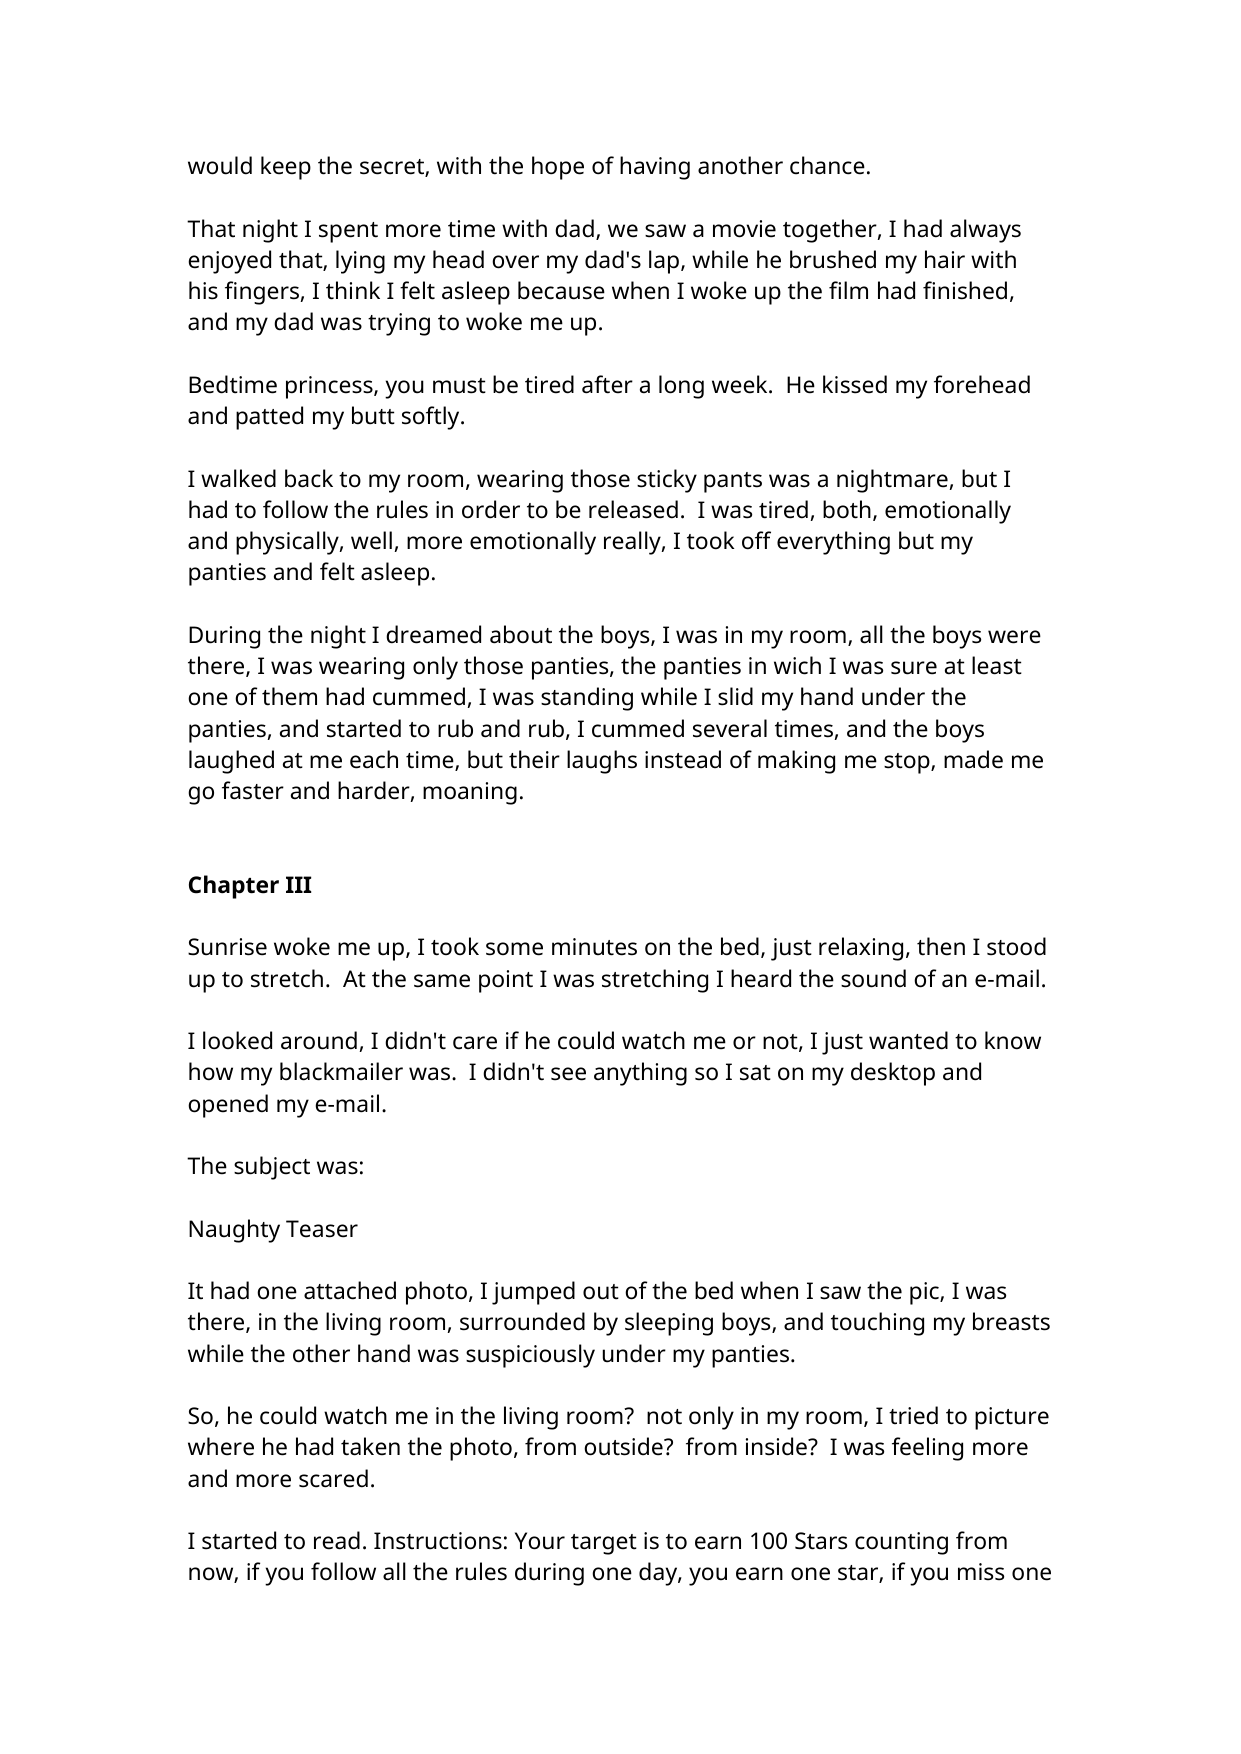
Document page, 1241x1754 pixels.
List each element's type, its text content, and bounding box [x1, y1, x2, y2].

text I looked around, I didn't care if he could watch me or not, I just wanted to know how my blackmailer was. I didn't see anything so I sat on my desktop and opened my e-mail. [187, 1025, 1053, 1119]
text Naughty Teaser [187, 1212, 1053, 1244]
text During the night I dreamed about the boys, I was in my room, all the boys were there, I was wearing only those panties, the panties in wich I was sure at least one of them had cummed, I was standing while I slid my hand under the panties, and started to rub and rub, I cummed several times, and the boys laughed at me each time, but their laughs instead of making me stop, made me go faster and harder, moaning. [187, 619, 1053, 806]
text I walked back to my room, wearing those sticky pants was a nightmare, but I had to follow the rules in order to be released. I was tired, both, emotionally and physically, well, more emotionally really, I took off everything but my panties and felt asleep. [187, 462, 1053, 587]
text The subject was: [187, 1150, 1053, 1181]
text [187, 1525, 1053, 1587]
text That night I spent more time with dad, we saw a movie together, I had always enjoyed that, lying my head over my dad's lap, while he brushed my hair with his fingers, I think I felt asleep because when I woke up the film had finished, and my dad was trying to woke me up. [187, 212, 1053, 337]
text It had one attached photo, I jumped out of the bed when I saw the pic, I was there, in the living room, surrounded by sleeping boys, and touching my breasts while the other hand was suspiciously under my panties. [187, 1275, 1053, 1369]
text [187, 150, 1053, 181]
text So, he could watch me in the living room? not only in my room, I tried to picture where he had taken the photo, from outside? from inside? I was feeling more and more scared. [187, 1400, 1053, 1494]
text Sunrise woke me up, I took some minutes on the bed, just relaxing, then I stood up to stretch. At the same point I was stretching I heard the sound of an e-mail. [187, 931, 1053, 994]
text Chapter III [187, 869, 1053, 900]
text Bedtime princess, you must be tired after a long week. He kissed my forehead and patted my butt softly. [187, 369, 1053, 431]
